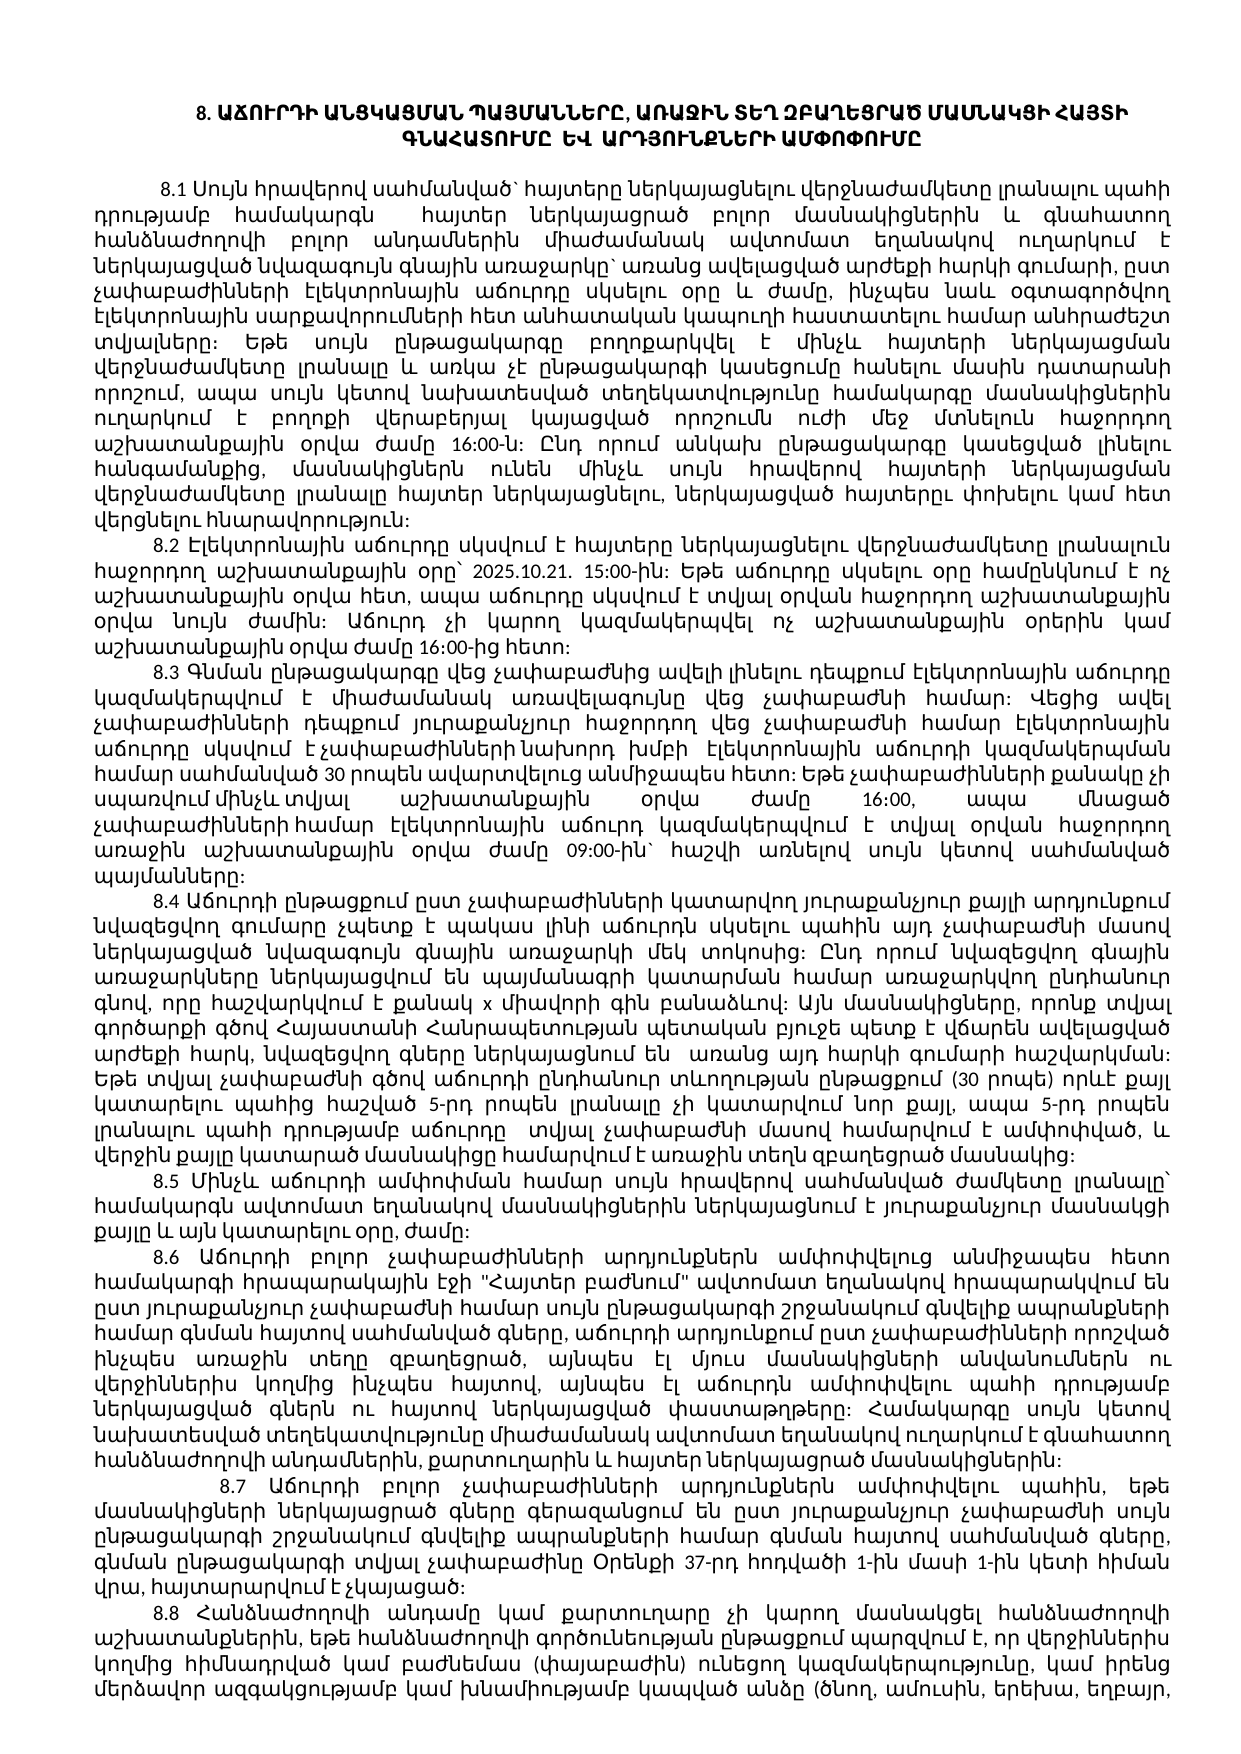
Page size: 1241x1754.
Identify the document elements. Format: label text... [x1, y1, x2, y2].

text 8.1 Սույն հրավերով սահմանված` հայտերը ներկայացնելու վերջնաժամկետը լրանալու պահի դրությամբ համակարգն հայտեր ներկայացրած բոլոր մասնակիցներին և գնահատող հանձնաժողովի բոլոր անդամներին միաժամանակ ավտոմատ եղանակով ուղարկում է ներկայացված նվազագույն գնային առաջարկը` առանց ավելացված արժեքի հարկի գումարի, ըստ չափաբաժինների էլեկտրոնային աճուրդը սկսելու օրը և ժամը, ինչպես նաև օգտագործվող էլեկտրոնային սարքավորումների հետ անհատական կապուղի հաստատելու համար անհրաժեշտ տվյալները։ Եթե սույն ընթացակարգը բողոքարկվել է մինչև հայտերի ներկայացման վերջնաժամկետը լրանալը և առկա չէ ընթացակարգի կասեցումը հանելու մասին դատարանի որոշում, ապա սույն կետով նախատեսված տեղեկատվությունը համակարգը մասնակիցներին ուղարկում է բողոքի վերաբերյալ կայացված որոշումն ուժի մեջ մտնելուն հաջորդող աշխատանքային օրվա ժամը 16:00-ն: Ընդ որում անկախ ընթացակարգը կասեցված լինելու հանգամանքից, մասնակիցներն ունեն մինչև սույն հրավերով հայտերի ներկայացման վերջնաժամկետը լրանալը հայտեր ներկայացնելու, ներկայացված հայտերըւ փոխելու կամ հետ վերցնելու հնարավորություն: [94, 177, 1171, 532]
text 8.7 Աճուրդի բոլոր չափաբաժինների արդյունքներն ամփոփվելու պահին, եթե մասնակիցների ներկայացրած գները գերազանցում են ըստ յուրաքանչյուր չափաբաժնի սույն ընթացակարգի շրջանակում գնվելիք ապրանքների համար գնման հայտով սահմանված գները, գնման ընթացակարգի տվյալ չափաբաժինը Օրենքի 37-րդ հոդվածի 1-ին մասի 1-ին կետի հիման վրա, հայտարարվում է չկայացած: [94, 1473, 1171, 1600]
text 8. ԱՃՈՒՐԴԻ ԱՆՑԿԱՑՄԱՆ ՊԱՅՄԱՆՆԵՐԸ, ԱՌԱՋԻՆ ՏԵՂ ԶԲԱՂԵՑՐԱԾ ՄԱՍՆԱԿՑԻ ՀԱՅՏԻ [94, 100, 1171, 126]
text 8.6 Աճուրդի բոլոր չափաբաժինների արդյունքներն ամփոփվելուց անմիջապես հետո համակարգի հրապարակային էջի "Հայտեր բաժնում" ավտոմատ եղանակով հրապարակվում են ըստ յուրաքանչյուր չափաբաժնի համար սույն ընթացակարգի շրջանակում գնվելիք ապրանքների համար գնման հայտով սահմանված գները, աճուրդի արդյունքում ըստ չափաբաժինների որոշված ինչպես առաջին տեղը զբաղեցրած, այնպես էլ մյուս մասնակիցների անվանումներն ու վերջիններիս կողմից ինչպես հայտով, այնպես էլ աճուրդն ամփոփվելու պահի դրությամբ ներկայացված գներն ու հայտով ներկայացված փաստաթղթերը: Համակարգը սույն կետով նախատեսված տեղեկատվությունը միաժամանակ ավտոմատ եղանակով ուղարկում է գնահատող հանձնաժողովի անդամներին, քարտուղարին և հայտեր ներկայացրած մասնակիցներին: [94, 1244, 1171, 1473]
text 8.4 Աճուրդի ընթացքում ըստ չափաբաժինների կատարվող յուրաքանչյուր քայլի արդյունքում նվազեցվող գումարը չպետք է պակաս լինի աճուրդն սկսելու պահին այդ չափաբաժնի մասով ներկայացված նվազագույն գնային առաջարկի մեկ տոկոսից: Ընդ որում նվազեցվող գնային առաջարկները ներկայացվում են պայմանագրի կատարման համար առաջարկվող ընդհանուր գնով, որը հաշվարկվում է քանակ x միավորի գին բանաձևով: Այն մասնակիցները, որոնք տվյալ գործարքի գծով Հայաստանի Հանրապետության պետական բյուջե պետք է վճարեն ավելացված արժեքի հարկ, նվազեցվող գները ներկայացնում են առանց այդ հարկի գումարի հաշվարկման: Եթե տվյալ չափաբաժնի գծով աճուրդի ընդհանուր տևողության ընթացքում (30 րոպե) որևէ քայլ կատարելու պահից հաշված 5-րդ րոպեն լրանալը չի կատարվում նոր քայլ, ապա 5-րդ րոպեն լրանալու պահի դրությամբ աճուրդը տվյալ չափաբաժնի մասով համարվում է ամփոփված, և վերջին քայլը կատարած մասնակիցը համարվում է առաջին տեղն զբաղեցրած մասնակից: [94, 888, 1171, 1168]
text 8.5 Մինչև աճուրդի ամփոփման համար սույն հրավերով սահմանված ժամկետը լրանալը՝ համակարգն ավտոմատ եղանակով մասնակիցներին ներկայացնում է յուրաքանչյուր մասնակցի քայլը և այն կատարելու օրը, ժամը: [94, 1168, 1171, 1244]
text ԳՆԱՀԱՏՈՒՄԸ ԵՎ ԱՐԴՅՈՒՆՔՆԵՐԻ ԱՄՓՈՓՈՒՄԸ [94, 126, 1171, 151]
text 8.3 Գնման ընթացակարգը վեց չափաբաժնից ավելի լինելու դեպքում էլեկտրոնային աճուրդը կազմակերպվում է միաժամանակ առավելագույնը վեց չափաբաժնի համար: Վեցից ավել չափաբաժինների դեպքում յուրաքանչյուր հաջորդող վեց չափաբաժնի համար էլեկտրոնային աճուրդը սկսվում է չափաբաժինների նախորդ խմբի էլեկտրոնային աճուրդի կազմակերպման համար սահմանված 30 րոպեն ավարտվելուց անմիջապես հետո: Եթե չափաբաժինների քանակը չի սպառվում մինչև տվյալ աշխատանքային օրվա ժամը 16։00, ապա մնացած չափաբաժինների համար էլեկտրոնային աճուրդ կազմակերպվում է տվյալ օրվան հաջորդող առաջին աշխատանքային օրվա ժամը 09:00-ին` հաշվի առնելով սույն կետով սահմանված պայմանները: [94, 659, 1171, 888]
text 8.2 Էլեկտրոնային աճուրդը սկսվում է հայտերը ներկայացնելու վերջնաժամկետը լրանալուն հաջորդող աշխատանքային օրը՝ 2025.10.21. 15:00 -ին: Եթե աճուրդը սկսելու օրը համընկնում է ոչ աշխատանքային օրվա հետ, ապա աճուրդը սկսվում է տվյալ օրվան հաջորդող աշխատանքային օրվա նույն ժամին: Աճուրդ չի կարող կազմակերպվել ոչ աշխատանքային օրերին կամ աշխատանքային օրվա ժամը 16։00-ից հետո: [94, 532, 1171, 659]
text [94, 1600, 1171, 1702]
